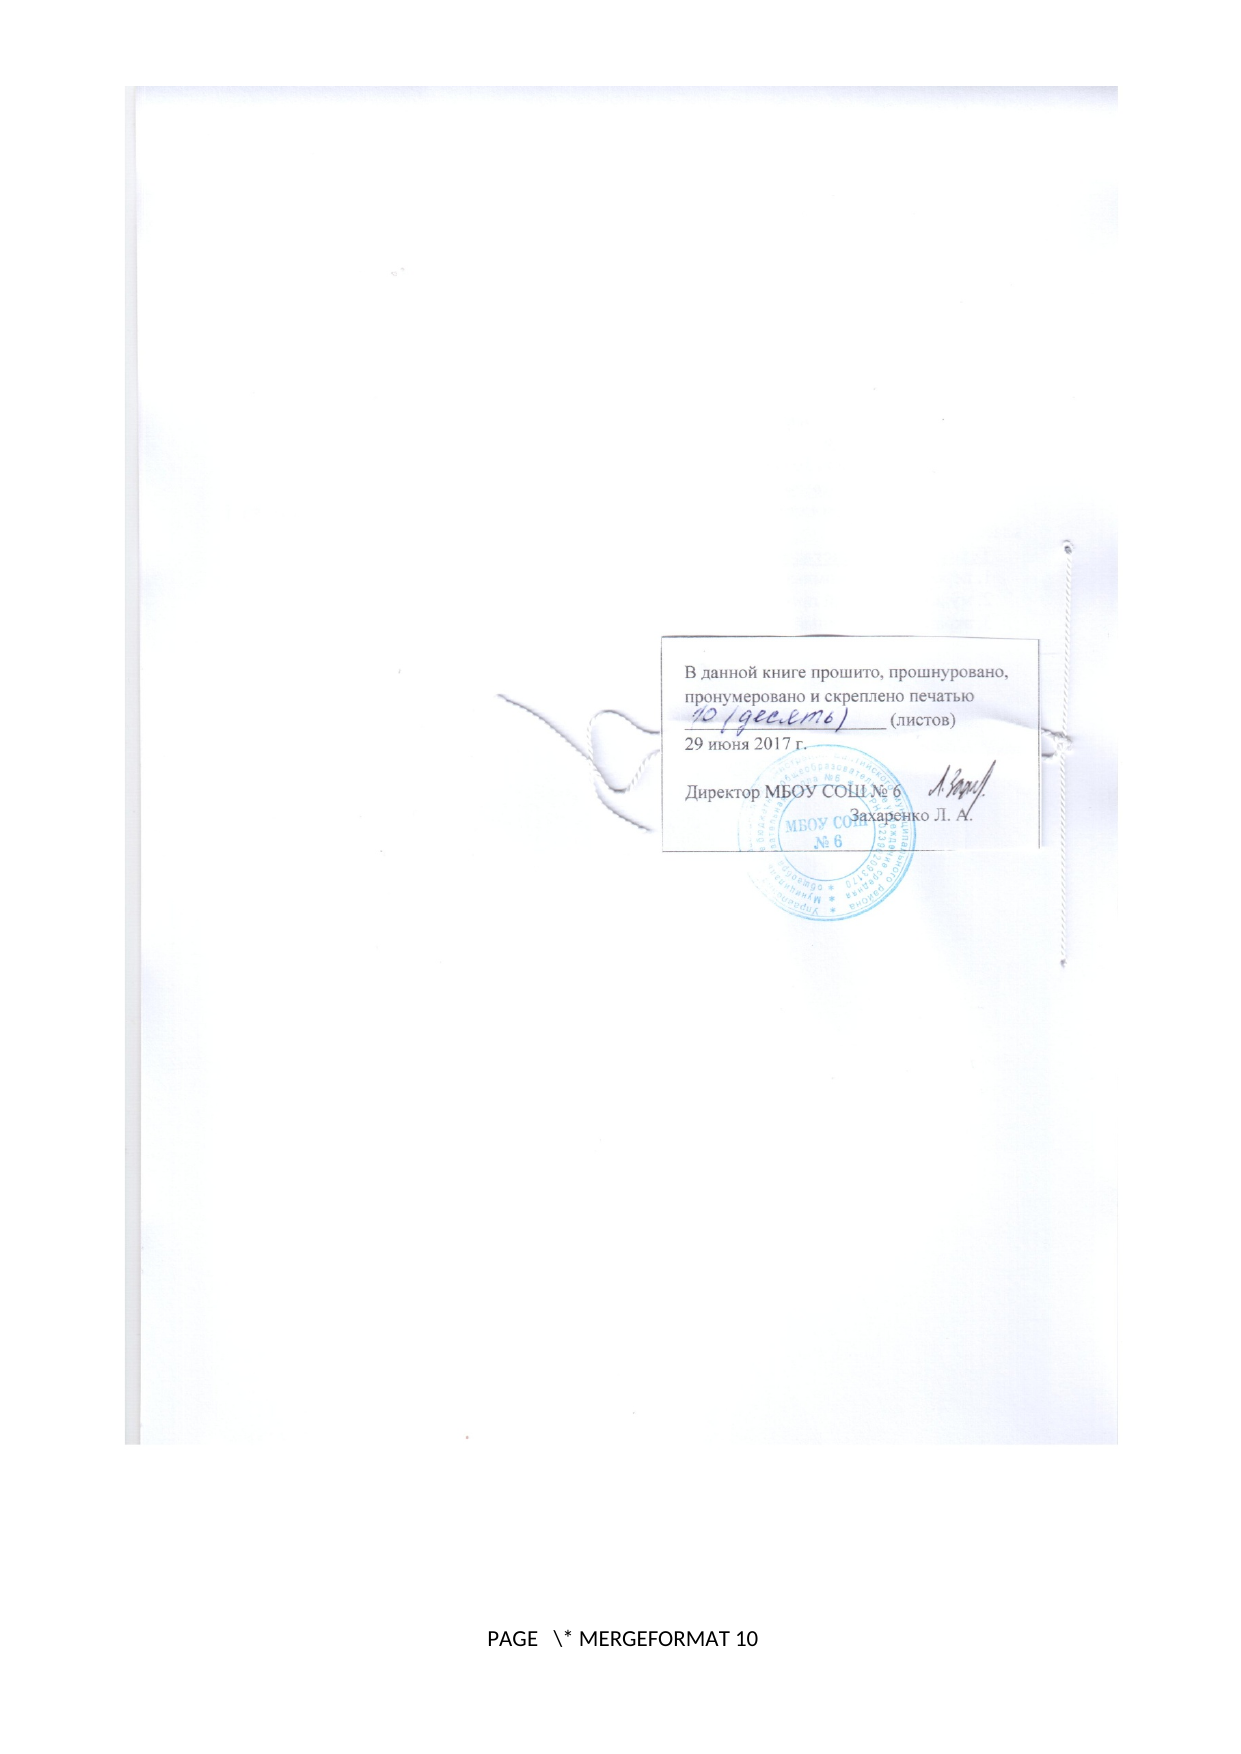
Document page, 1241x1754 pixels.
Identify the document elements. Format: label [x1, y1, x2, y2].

picture [118, 86, 1124, 1463]
